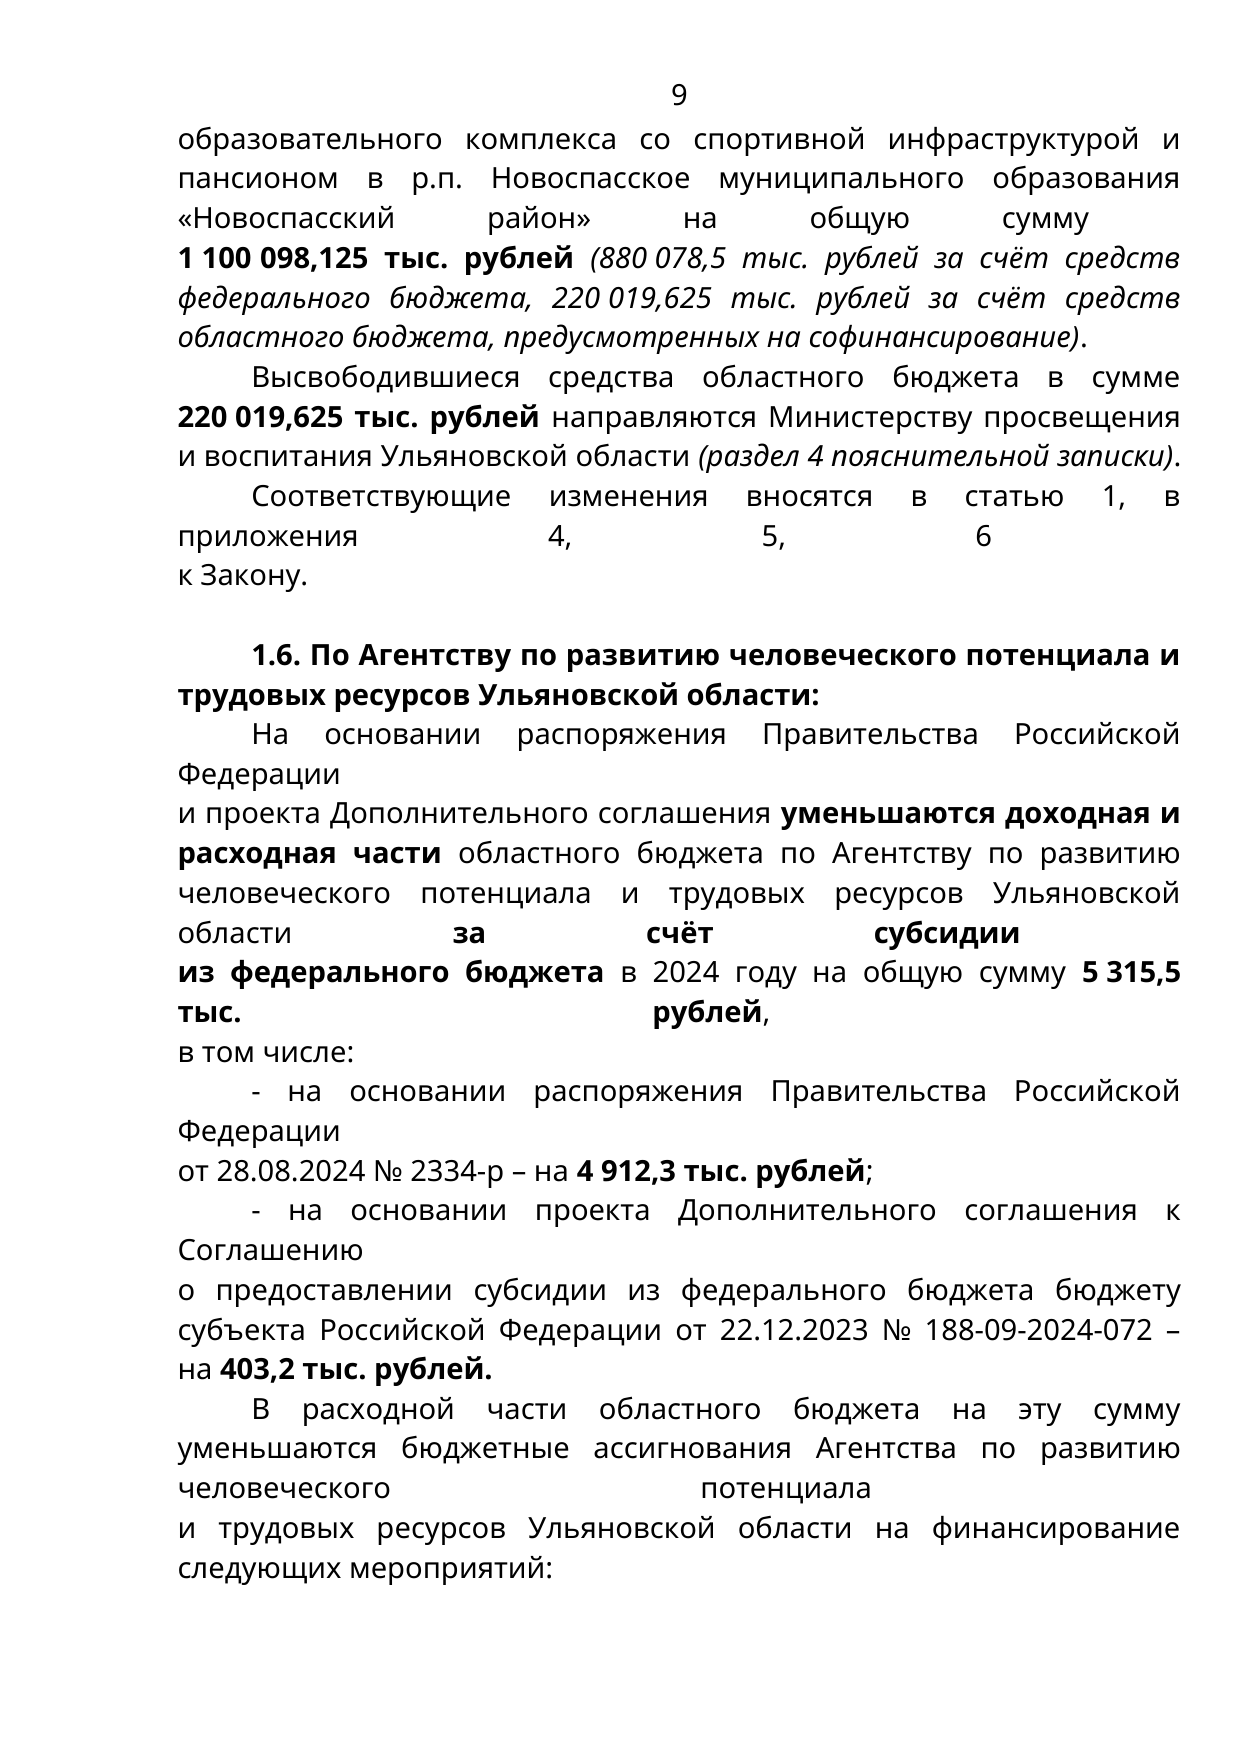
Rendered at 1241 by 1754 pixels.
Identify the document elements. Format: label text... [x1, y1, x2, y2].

text Высвободившиеся средства областного бюджета в сумме 220 019,625 тыс. рублей направляются Министерству просвещения и воспитания Ульяновской области (раздел 4 пояснительной записки). [177, 356, 1181, 475]
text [177, 118, 1181, 356]
text - на основании распоряжения Правительства Российской Федерации от 28.08.2024 № 2334-р – на 4 912,3 тыс. рублей; [177, 1071, 1181, 1190]
text - на основании проекта Дополнительного соглашения к Соглашению о предоставлении субсидии из федерального бюджета бюджету субъекта Российской Федерации от 22.12.2023 № 188-09-2024-072 – на 403,2 тыс. рублей. [177, 1190, 1181, 1388]
text В расходной части областного бюджета на эту сумму уменьшаются бюджетные ассигнования Агентства по развитию человеческого потенциала и трудовых ресурсов Ульяновской области на финансирование следующих мероприятий: [177, 1388, 1181, 1587]
text 1.6. По Агентству по развитию человеческого потенциала и трудовых ресурсов Ульяновской области: [177, 634, 1181, 713]
text Соответствующие изменения вносятся в статью 1, в приложения 4, 5, 6 к Закону. [177, 475, 1181, 594]
text На основании распоряжения Правительства Российской Федерации и проекта Дополнительного соглашения уменьшаются доходная и расходная части областного бюджета по Агентству по развитию человеческого потенциала и трудовых ресурсов Ульяновской области за счёт субсидии из федерального бюджета в 2024 году на общую сумму 5 315,5 тыс. рублей, в том числе: [177, 713, 1181, 1071]
